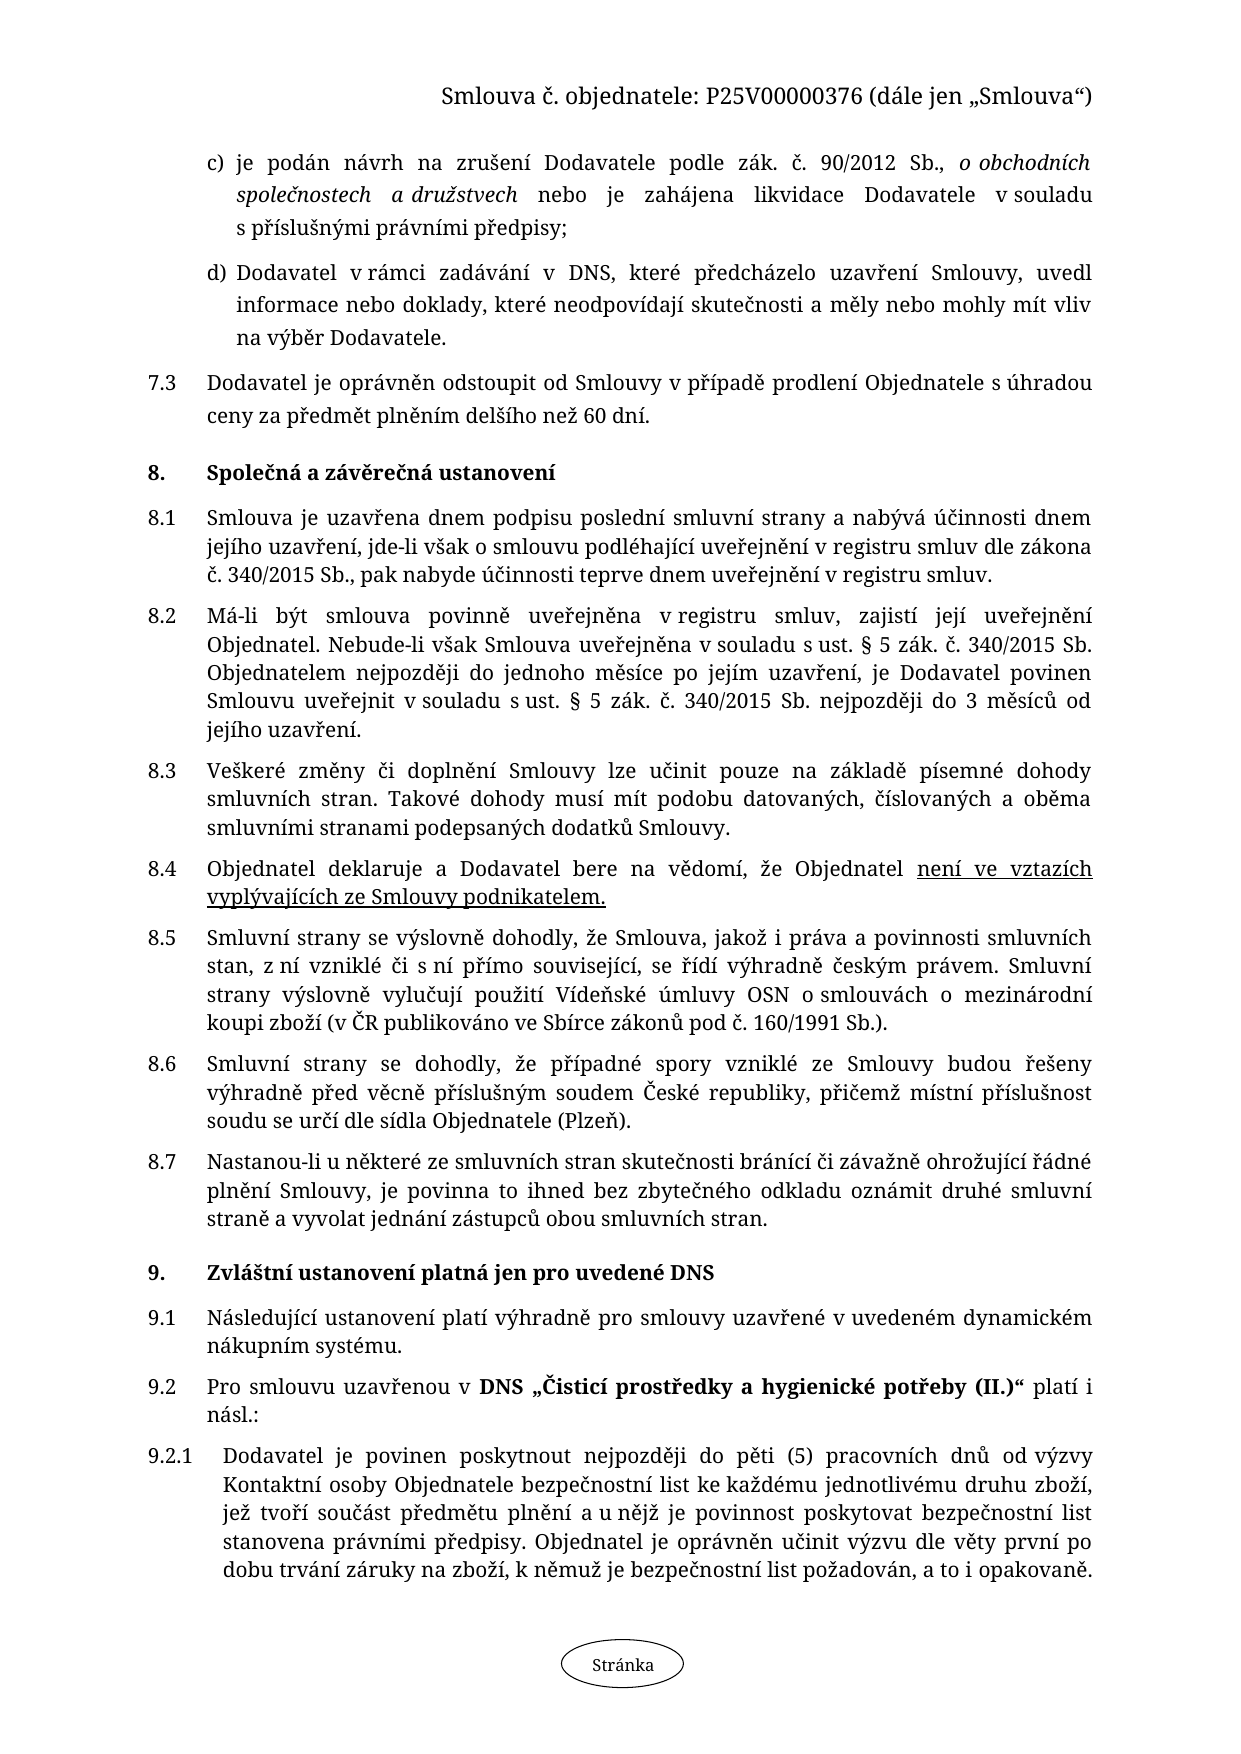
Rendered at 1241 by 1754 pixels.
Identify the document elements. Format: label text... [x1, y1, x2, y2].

list Zvláštní ustanovení platná jen pro uvedené DNS [148, 1258, 1093, 1286]
list Dodavatel je oprávněn odstoupit od Smlouvy v případě prodlení Objednatele s úhradou ceny za předmět plněním delšího než 60 dní. [148, 368, 1093, 429]
list Má-li být smlouva povinně uveřejněna v registru smluv, zajistí její uveřejnění Objednatel. Nebude-li však Smlouva uveřejněna v souladu s ust. § 5 zák. č. 340/2015 Sb. Objednatelem nejpozději do jednoho měsíce po jejím uzavření, je Dodavatel povinen Smlouvu uveřejnit v souladu s ust. § 5 zák. č. 340/2015 Sb. nejpozději do 3 měsíců od jejího uzavření. [148, 601, 1093, 743]
list Smluvní strany se dohodly, že případné spory vzniklé ze Smlouvy budou řešeny výhradně před věcně příslušným soudem České republiky, přičemž místní příslušnost soudu se určí dle sídla Objednatele (Plzeň). [148, 1049, 1093, 1135]
list Veškeré změny či doplnění Smlouvy lze učinit pouze na základě písemné dohody smluvních stran. Takové dohody musí mít podobu datovaných, číslovaných a oběma smluvními stranami podepsaných dodatků Smlouvy. [148, 756, 1093, 841]
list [148, 1441, 1093, 1584]
list Následující ustanovení platí výhradně pro smlouvy uzavřené v uvedeném dynamickém nákupním systému. [148, 1303, 1093, 1359]
list Smlouva je uzavřena dnem podpisu poslední smluvní strany a nabývá účinnosti dnem jejího uzavření, jde-li však o smlouvu podléhající uveřejnění v registru smluv dle zákona č. 340/2015 Sb., pak nabyde účinnosti teprve dnem uveřejnění v registru smluv. [148, 503, 1093, 589]
list Dodavatel v rámci zadávání v DNS, které předcházelo uzavření Smlouvy, uvedl informace nebo doklady, které neodpovídají skutečnosti a měly nebo mohly mít vliv na výběr Dodavatele. [207, 258, 1093, 352]
list Nastanou-li u některé ze smluvních stran skutečnosti bránící či závažně ohrožující řádné plnění Smlouvy, je povinna to ihned bez zbytečného odkladu oznámit druhé smluvní straně a vyvolat jednání zástupců obou smluvních stran. [148, 1147, 1093, 1233]
list Pro smlouvu uzavřenou v DNS „Čisticí prostředky a hygienické potřeby (II.)“ platí i násl.: [148, 1372, 1093, 1429]
list Společná a závěrečná ustanovení [148, 458, 1093, 487]
list Smluvní strany se výslovně dohodly, že Smlouva, jakož i práva a povinnosti smluvních stan, z ní vzniklé či s ní přímo související, se řídí výhradně českým právem. Smluvní strany výslovně vylučují použití Vídeňské úmluvy OSN o smlouvách o mezinárodní koupi zboží (v ČR publikováno ve Sbírce zákonů pod č. 160/1991 Sb.). [148, 923, 1093, 1037]
list Objednatel deklaruje a Dodavatel bere na vědomí, že Objednatel není ve vztazích vyplývajících ze Smlouvy podnikatelem. [148, 854, 1093, 911]
list je podán návrh na zrušení Dodavatele podle zák. č. 90/2012 Sb., o obchodních společnostech a družstvech nebo je zahájena likvidace Dodavatele v souladu s příslušnými právními předpisy; [207, 148, 1093, 241]
